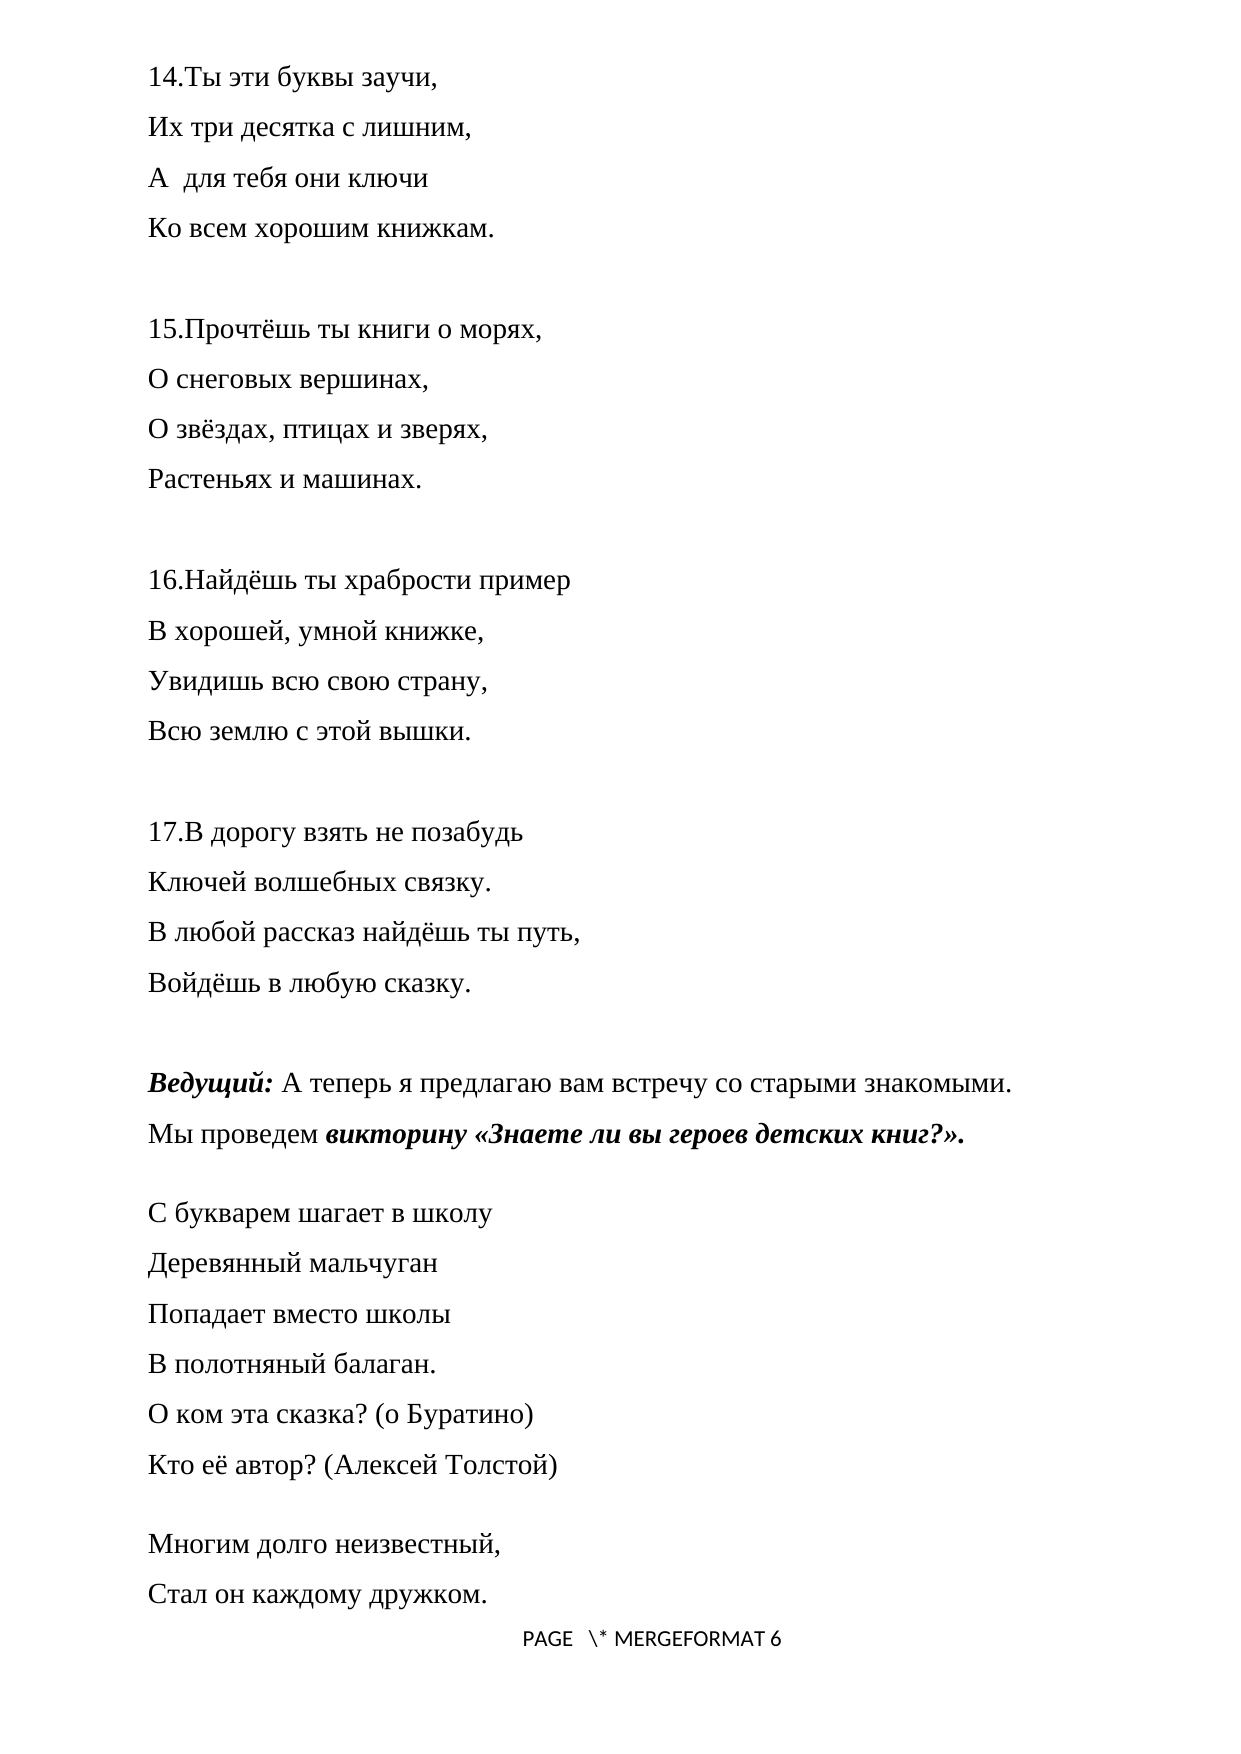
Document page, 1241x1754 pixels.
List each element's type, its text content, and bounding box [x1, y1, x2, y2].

text Растеньях и машинах. [148, 462, 1152, 495]
text Ко всем хорошим книжкам. [148, 210, 1152, 244]
text Ключей волшебных связку. [148, 864, 1152, 898]
text Их три десятка с лишним, [148, 109, 1152, 143]
text Войдёшь в любую сказку. [148, 965, 1152, 998]
text Всю землю с этой вышки. [148, 713, 1152, 747]
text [148, 1526, 1152, 1610]
text 14.Ты эти буквы заучи, [148, 59, 1152, 93]
text В хорошей, умной книжке, [148, 613, 1152, 646]
text О звёздах, птицах и зверях, [148, 411, 1152, 445]
text С букварем шагает в школу Деревянный мальчуган Попадает вместо школы В полотняный балаган. О ком эта сказка? (о Буратино) Кто её автор? (Алексей Толстой) [148, 1195, 1152, 1480]
text О снеговых вершинах, [148, 361, 1152, 394]
text 16.Найдёшь ты храбрости пример [148, 562, 1152, 596]
text Увидишь всю свою страну, [148, 663, 1152, 696]
text Ведущий: А теперь я предлагаю вам встречу со старыми знакомыми. [148, 1065, 1152, 1099]
text 17.В дорогу взять не позабудь [148, 814, 1152, 847]
text В любой рассказ найдёшь ты путь, [148, 914, 1152, 948]
text А для тебя они ключи [148, 160, 1152, 193]
text 15.Прочтёшь ты книги о морях, [148, 311, 1152, 344]
text Мы проведем викторину «Знаете ли вы героев детских книг?». [148, 1116, 1152, 1149]
